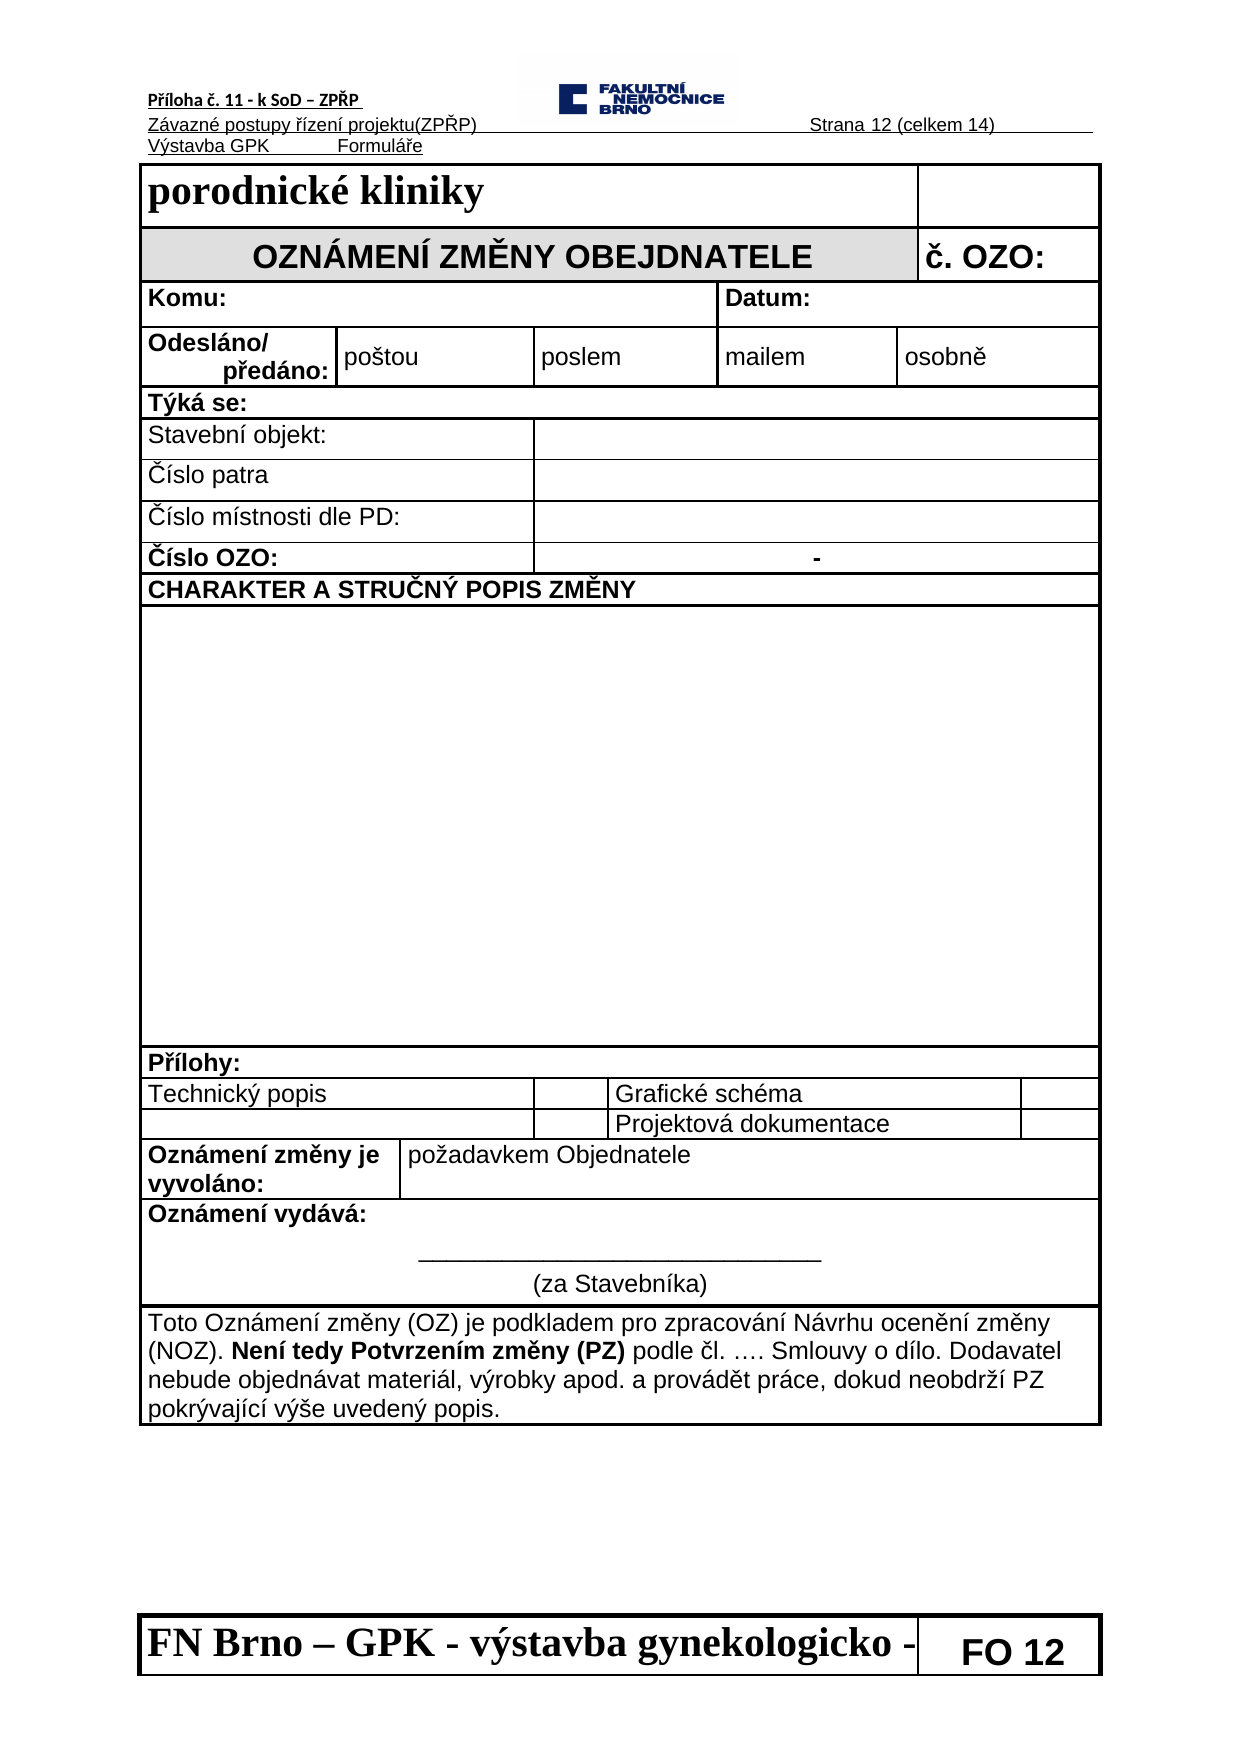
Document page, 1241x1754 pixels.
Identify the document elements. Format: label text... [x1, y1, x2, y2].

table_cell poštou [338, 328, 533, 385]
table_cell [535, 1079, 607, 1107]
table_cell Číslo místnosti dle PD: [142, 502, 533, 542]
table_cell Odesláno/ předáno: [142, 328, 335, 385]
table_cell poslem [535, 328, 716, 385]
table_cell OZNÁMENÍ ZMĚNY OBEJDNATELE [142, 229, 917, 280]
table_cell č. OZO: [919, 229, 1098, 280]
table_cell Technický popis [142, 1079, 533, 1107]
table_cell [142, 1110, 533, 1138]
table_header FO 11 [919, 166, 1098, 226]
table_cell CHARAKTER A STRUČNÝ POPIS ZMĚNY [142, 575, 1098, 604]
table_cell mailem [719, 328, 896, 385]
table_cell Toto Oznámení změny (OZ) je podkladem pro zpracování Návrhu ocenění změny (NOZ). Není tedy Potvrzením změny (PZ) podle čl. …. Smlouvy o dílo. Dodavatel nebude objednávat materiál, výrobky apod. a provádět práce, dokud neobdrží PZ pokrývající výše uvedený popis. [142, 1308, 1098, 1422]
picture [517, 53, 738, 124]
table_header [142, 166, 917, 226]
table_cell Týká se: [142, 388, 1098, 417]
table_cell [1022, 1110, 1098, 1138]
table_cell Datum: [719, 283, 1098, 326]
table_cell [1022, 1079, 1098, 1107]
table_cell Stavební objekt: [142, 420, 533, 458]
table_cell Oznámení vydává: _____________________________ (za Stavebníka) [142, 1200, 1098, 1304]
table_cell Číslo patra [142, 460, 533, 500]
table_cell [535, 1110, 607, 1138]
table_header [142, 1618, 917, 1673]
table_cell [142, 607, 1098, 1045]
table_cell Projektová dokumentace [609, 1110, 1020, 1138]
table_cell Grafické schéma [609, 1079, 1020, 1107]
table_header FO 12 [919, 1618, 1098, 1673]
table_cell osobně [898, 328, 1098, 385]
table_cell požadavkem Objednatele [401, 1140, 1098, 1198]
table_cell - [535, 543, 1098, 572]
table_cell Komu: [142, 283, 716, 326]
table_cell Číslo OZO: [142, 543, 533, 572]
table_cell [535, 502, 1098, 542]
table_cell Oznámení změny je vyvoláno: [142, 1140, 399, 1198]
table_cell [535, 460, 1098, 500]
table_cell [535, 420, 1098, 458]
table_cell Přílohy: [142, 1048, 1098, 1077]
